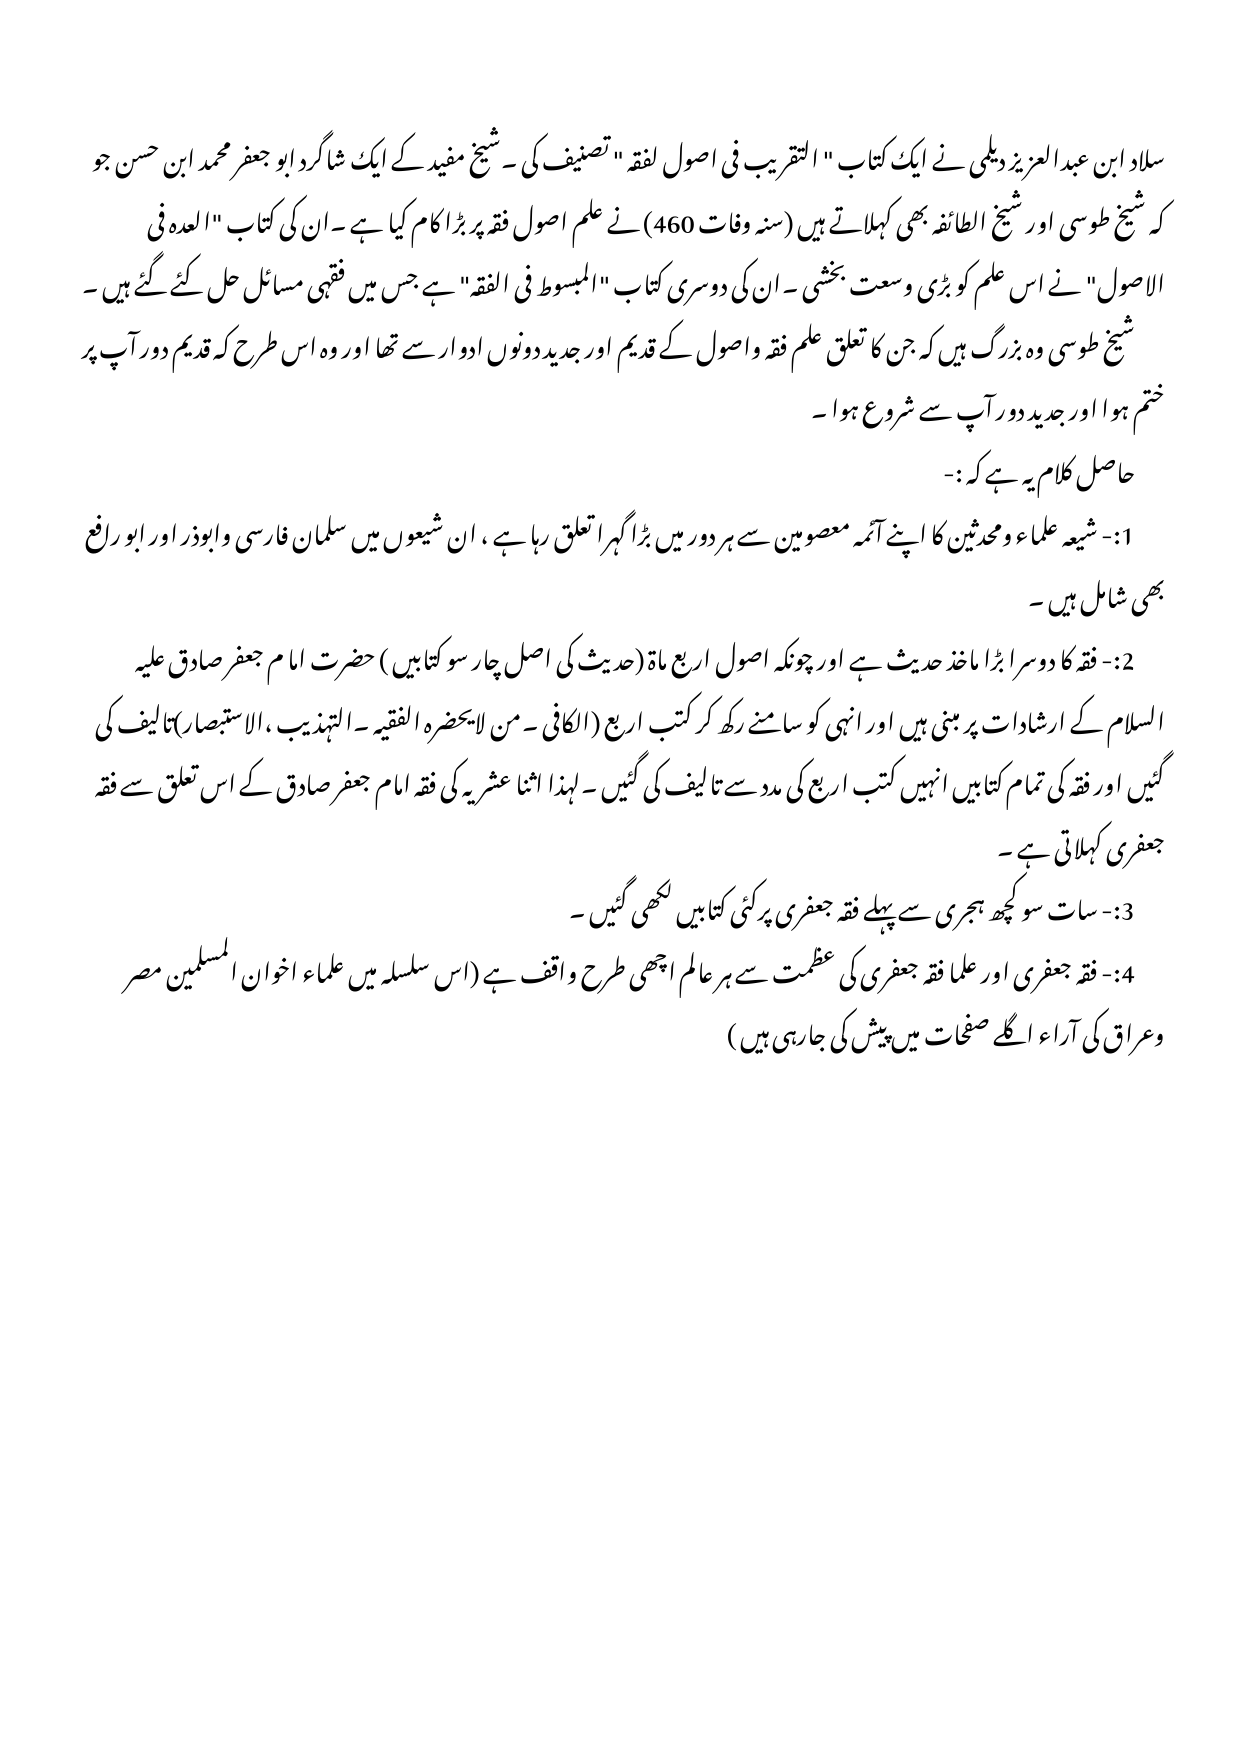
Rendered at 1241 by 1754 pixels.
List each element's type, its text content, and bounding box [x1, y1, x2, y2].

text 1:- شیعہ علماء ومحدثین کا اپنے آئمہ معصومین سے ہر دور میں بڑا گہرا تعلق رہا ہے ، ان شیعوں میں سلمان فارسی وابوذر اور ابو رافع بھی شامل ہیں ۔ [75, 498, 1165, 623]
text سلاد ابن عبدالعزیز دیلمی نے ایک کتاب " التقریب فی اصول لفقہ " تصنیف کی ۔شیخ مفید کے ایک شاگرد ابو جعفر محمد ابن حسن جو کہ شیخ طوسی اور شیخ الطائفہ بھی کہلاتے ہیں (سنہ وفات 460) نے علم اصول فقہ پر بڑا کام کیا ہے ۔ان کی کتاب "العدہ فی الاصول" نے اس علم کو بڑی وسعت بخشی ۔ان کی دوسری کتاب "المبسوط فی الفقہ" ہے جس میں فقہی مسائل حل کئے گئے ہیں ۔ [75, 94, 1165, 310]
text شیخ طوسی وہ بزرگ ہیں کہ جن کا تعلق علم فقہ واصول کے قدیم اور جدید دونوں ادوار سے تھا اور وہ اس طرح کہ قدیم دور آپ پر ختم ہوا اور جدید دور آپ سے شروع ہوا ۔ [75, 310, 1165, 435]
text حاصل کلام یہ ہے کہ :- [75, 435, 1165, 498]
text 3:- سات سو کچھ ہجری سے پہلے فقہ جعفری پرکئی کتابیں لکھی گئیں ۔ [75, 873, 1165, 935]
text 2:- فقہ کا دوسرا بڑا ماخذ حدیث ہے اور چونکہ اصول اربع ماۃ (حدیث کی اصل چار سو کتابیں ) حضرت اما م جعفر صادق علیہ السلام کے ارشادات پر مبنی ہیں اور انہی کو سامنے رکھ کر کتب اربع (الکافی ۔من لایحضرہ الفقیہ ۔التہذیب ،الاستبصار)تالیف کی گئیں اور فقہ کی تمام کتابیں انہیں کتب اربع کی مدد سے تالیف کی گئیں ۔لہذا اثنا عشریہ کی فقہ امام جعفر صادق کے اس تعلق سے فقہ جعفری کہلاتی ہے ۔ [75, 623, 1165, 873]
text 4:- فقہ جعفری اور علما فقہ جعفری کی عظمت سے ہر عالم اچھی طرح واقف ہے (اس سلسلہ میں علماء اخوان المسلمین مصر وعراق کی آراء اگلے صفحات میں پیش کی جارہی ہیں ) [75, 935, 1165, 1060]
